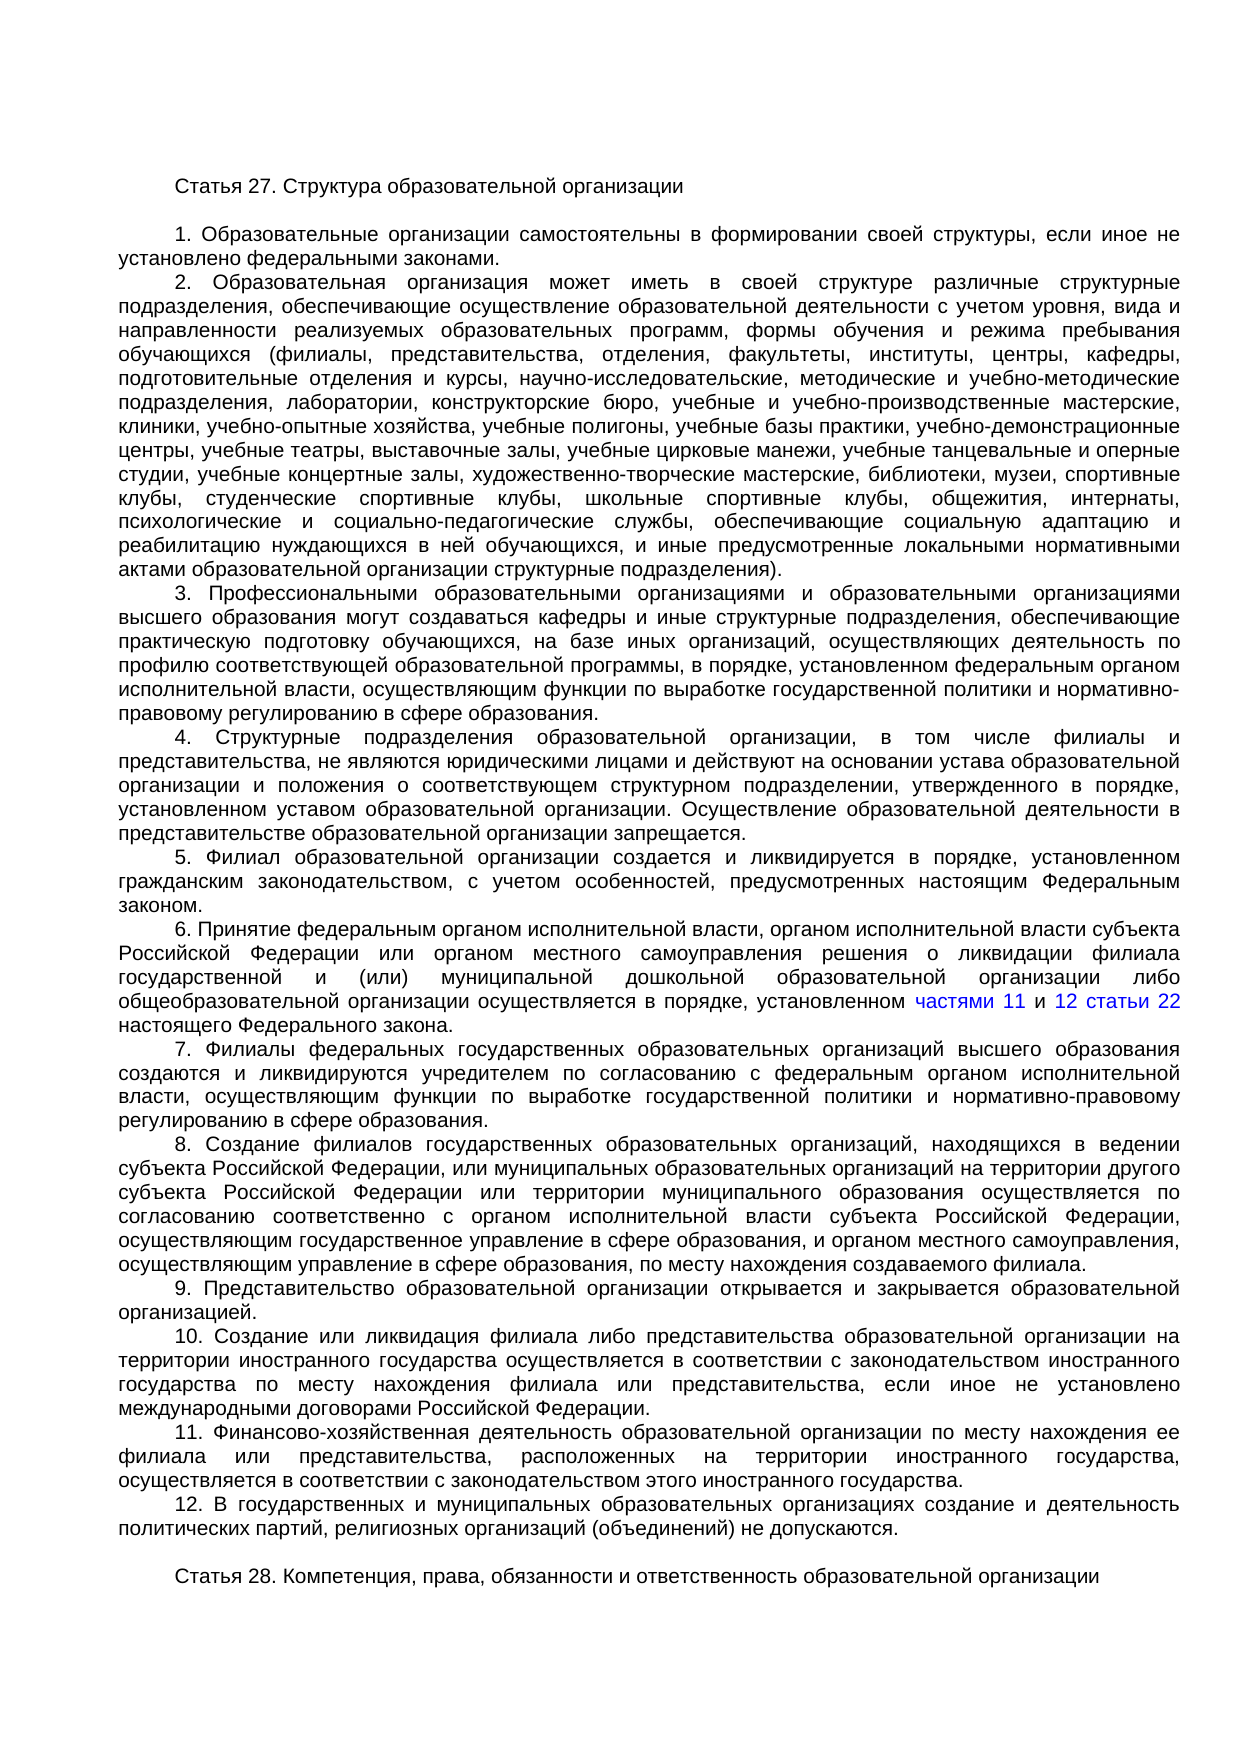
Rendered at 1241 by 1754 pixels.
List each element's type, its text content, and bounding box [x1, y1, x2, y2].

text 9. Представительство образовательной организации открывается и закрывается образовательной организацией. [118, 1276, 1181, 1324]
text 8. Создание филиалов государственных образовательных организаций, находящихся в ведении субъекта Российской Федерации, или муниципальных образовательных организаций на территории другого субъекта Российской Федерации или территории муниципального образования осуществляется по согласованию соответственно с органом исполнительной власти субъекта Российской Федерации, осуществляющим государственное управление в сфере образования, и органом местного самоуправления, осуществляющим управление в сфере образования, по месту нахождения создаваемого филиала. [118, 1132, 1181, 1276]
text Статья 27. Структура образовательной организации [118, 174, 1181, 198]
text 10. Создание или ликвидация филиала либо представительства образовательной организации на территории иностранного государства осуществляется в соответствии с законодательством иностранного государства по месту нахождения филиала или представительства, если иное не установлено международными договорами Российской Федерации. [118, 1324, 1181, 1420]
text 3. Профессиональными образовательными организациями и образовательными организациями высшего образования могут создаваться кафедры и иные структурные подразделения, обеспечивающие практическую подготовку обучающихся, на базе иных организаций, осуществляющих деятельность по профилю соответствующей образовательной программы, в порядке, установленном федеральным органом исполнительной власти, осуществляющим функции по выработке государственной политики и нормативно-правовому регулированию в сфере образования. [118, 581, 1181, 725]
text Статья 28. Компетенция, права, обязанности и ответственность образовательной организации [118, 1563, 1181, 1587]
text 12. В государственных и муниципальных образовательных организациях создание и деятельность политических партий, религиозных организаций (объединений) не допускаются. [118, 1492, 1181, 1539]
text 6. Принятие федеральным органом исполнительной власти, органом исполнительной власти субъекта Российской Федерации или органом местного самоуправления решения о ликвидации филиала государственной и (или) муниципальной дошкольной образовательной организации либо общеобразовательной организации осуществляется в порядке, установленном частями 11 и 12 статьи 22 настоящего Федерального закона. [118, 917, 1181, 1036]
text 11. Финансово-хозяйственная деятельность образовательной организации по месту нахождения ее филиала или представительства, расположенных на территории иностранного государства, осуществляется в соответствии с законодательством этого иностранного государства. [118, 1420, 1181, 1492]
text 2. Образовательная организация может иметь в своей структуре различные структурные подразделения, обеспечивающие осуществление образовательной деятельности с учетом уровня, вида и направленности реализуемых образовательных программ, формы обучения и режима пребывания обучающихся (филиалы, представительства, отделения, факультеты, институты, центры, кафедры, подготовительные отделения и курсы, научно-исследовательские, методические и учебно-методические подразделения, лаборатории, конструкторские бюро, учебные и учебно-производственные мастерские, клиники, учебно-опытные хозяйства, учебные полигоны, учебные базы практики, учебно-демонстрационные центры, учебные театры, выставочные залы, учебные цирковые манежи, учебные танцевальные и оперные студии, учебные концертные залы, художественно-творческие мастерские, библиотеки, музеи, спортивные клубы, студенческие спортивные клубы, школьные спортивные клубы, общежития, интернаты, психологические и социально-педагогические службы, обеспечивающие социальную адаптацию и реабилитацию нуждающихся в ней обучающихся, и иные предусмотренные локальными нормативными актами образовательной организации структурные подразделения). [118, 270, 1181, 581]
text 4. Структурные подразделения образовательной организации, в том числе филиалы и представительства, не являются юридическими лицами и действуют на основании устава образовательной организации и положения о соответствующем структурном подразделении, утвержденного в порядке, установленном уставом образовательной организации. Осуществление образовательной деятельности в представительстве образовательной организации запрещается. [118, 725, 1181, 845]
text 7. Филиалы федеральных государственных образовательных организаций высшего образования создаются и ликвидируются учредителем по согласованию с федеральным органом исполнительной власти, осуществляющим функции по выработке государственной политики и нормативно-правовому регулированию в сфере образования. [118, 1036, 1181, 1132]
text 5. Филиал образовательной организации создается и ликвидируется в порядке, установленном гражданским законодательством, с учетом особенностей, предусмотренных настоящим Федеральным законом. [118, 845, 1181, 917]
text 1. Образовательные организации самостоятельны в формировании своей структуры, если иное не установлено федеральными законами. [118, 222, 1181, 270]
